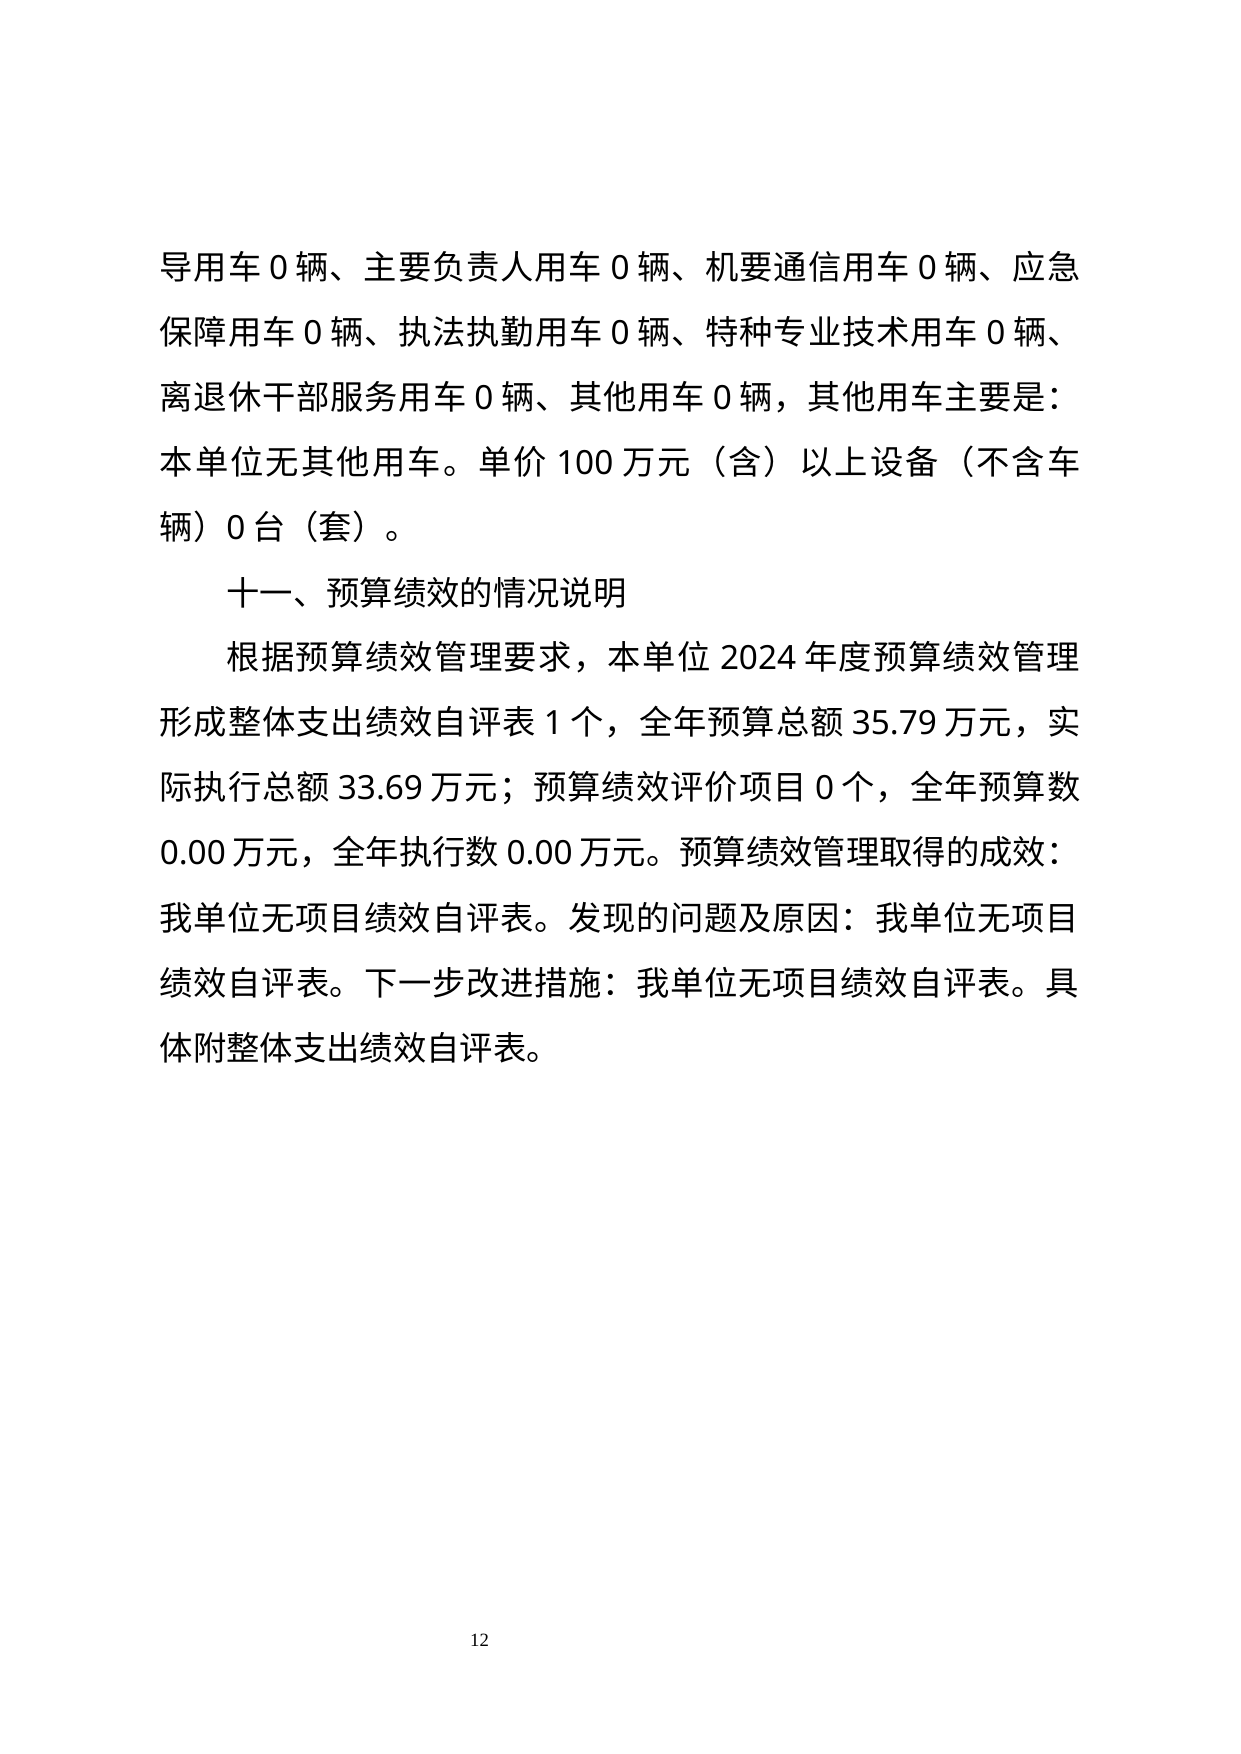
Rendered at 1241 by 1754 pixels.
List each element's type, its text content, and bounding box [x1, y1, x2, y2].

text 根据预算绩效管理要求，本单位2024年度预算绩效管理形成整体支出绩效自评表1个，全年预算总额35.79万元，实际执行总额33.69万元；预算绩效评价项目0个，全年预算数0.00万元，全年执行数0.00万元。预算绩效管理取得的成效：我单位无项目绩效自评表。发现的问题及原因：我单位无项目绩效自评表。下一步改进措施：我单位无项目绩效自评表。具体附整体支出绩效自评表。 [159, 623, 1081, 1078]
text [159, 233, 1081, 558]
text 十一、预算绩效的情况说明 [159, 558, 1081, 623]
